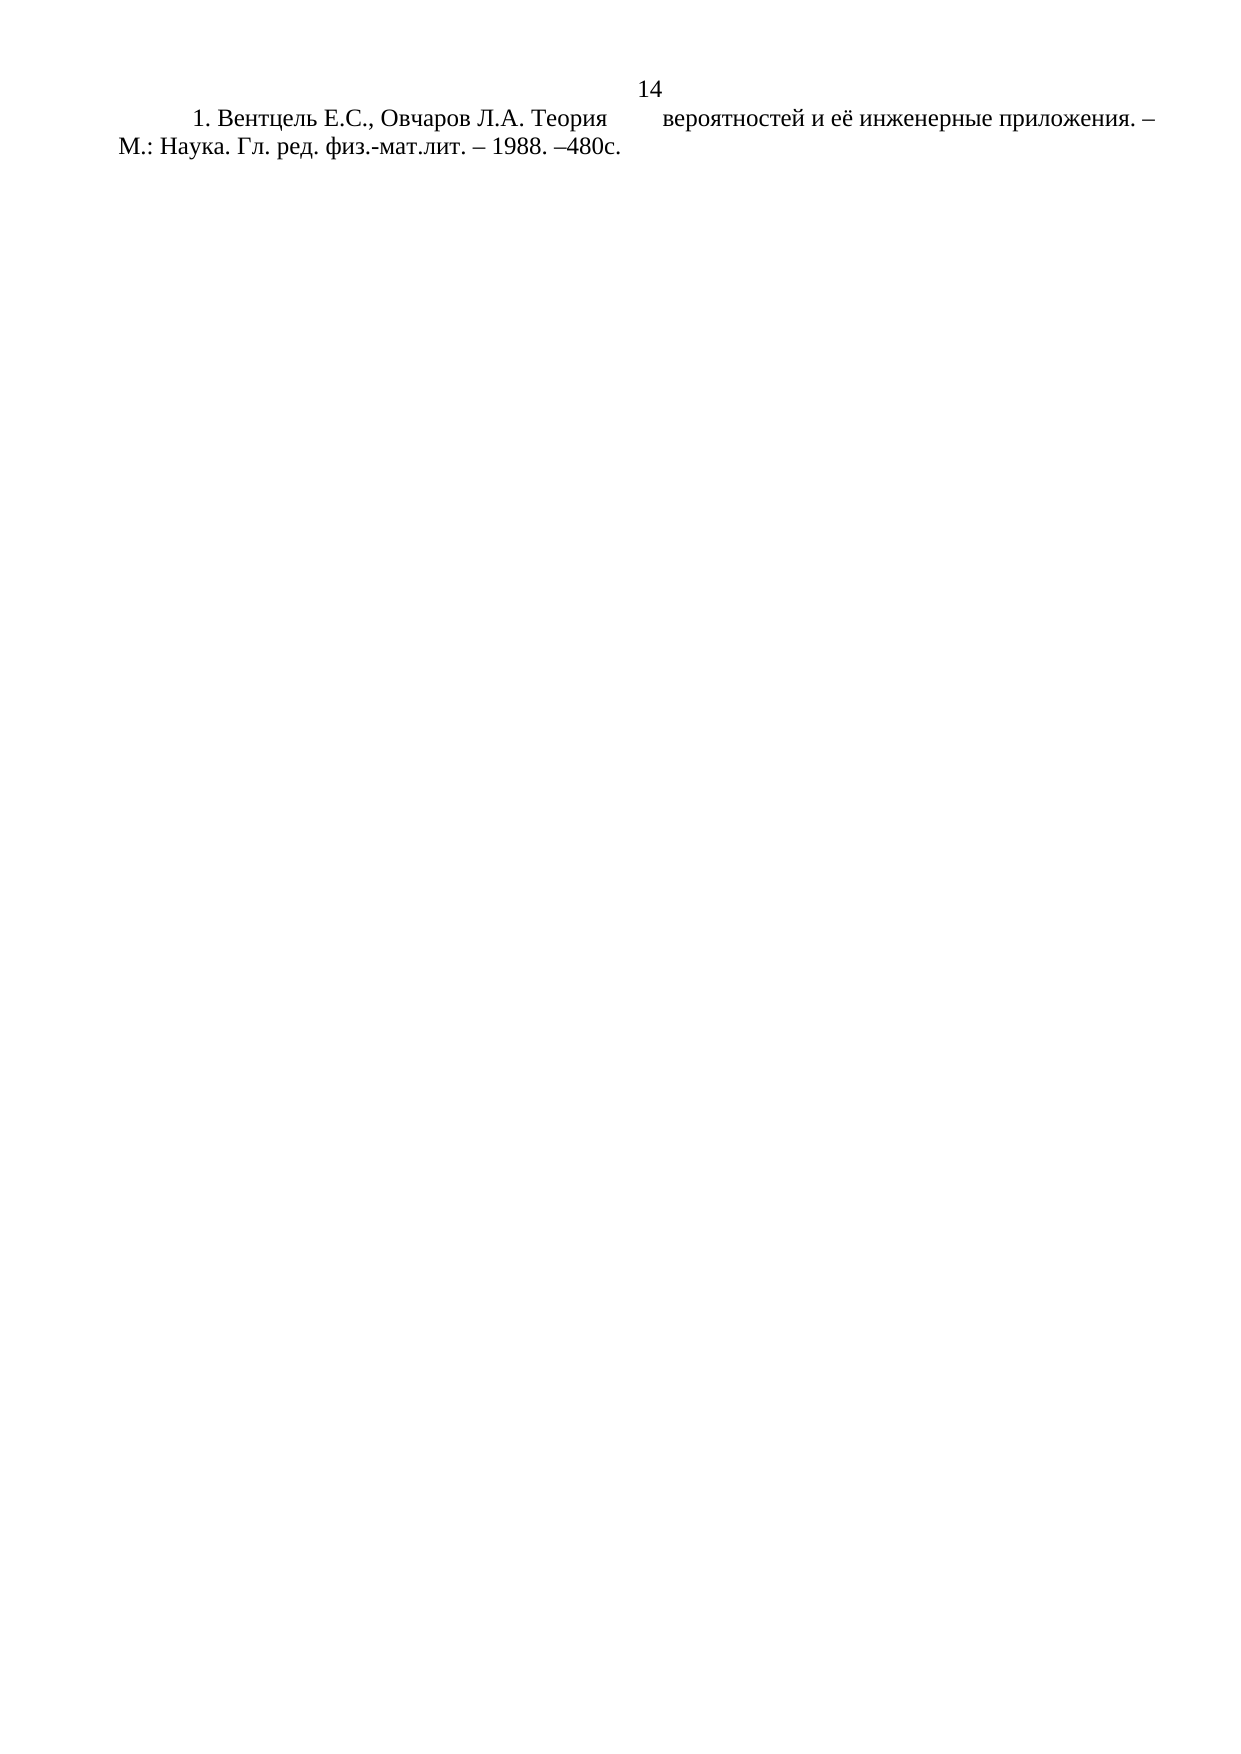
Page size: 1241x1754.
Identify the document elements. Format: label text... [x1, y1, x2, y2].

text 1. Вентцель Е.С., Овчаров Л.А. Теория вероятностей и её инженерные приложения. – М.: Наука. Гл. ред. физ.-мат.лит. – 1988. –480с. [118, 103, 1181, 160]
